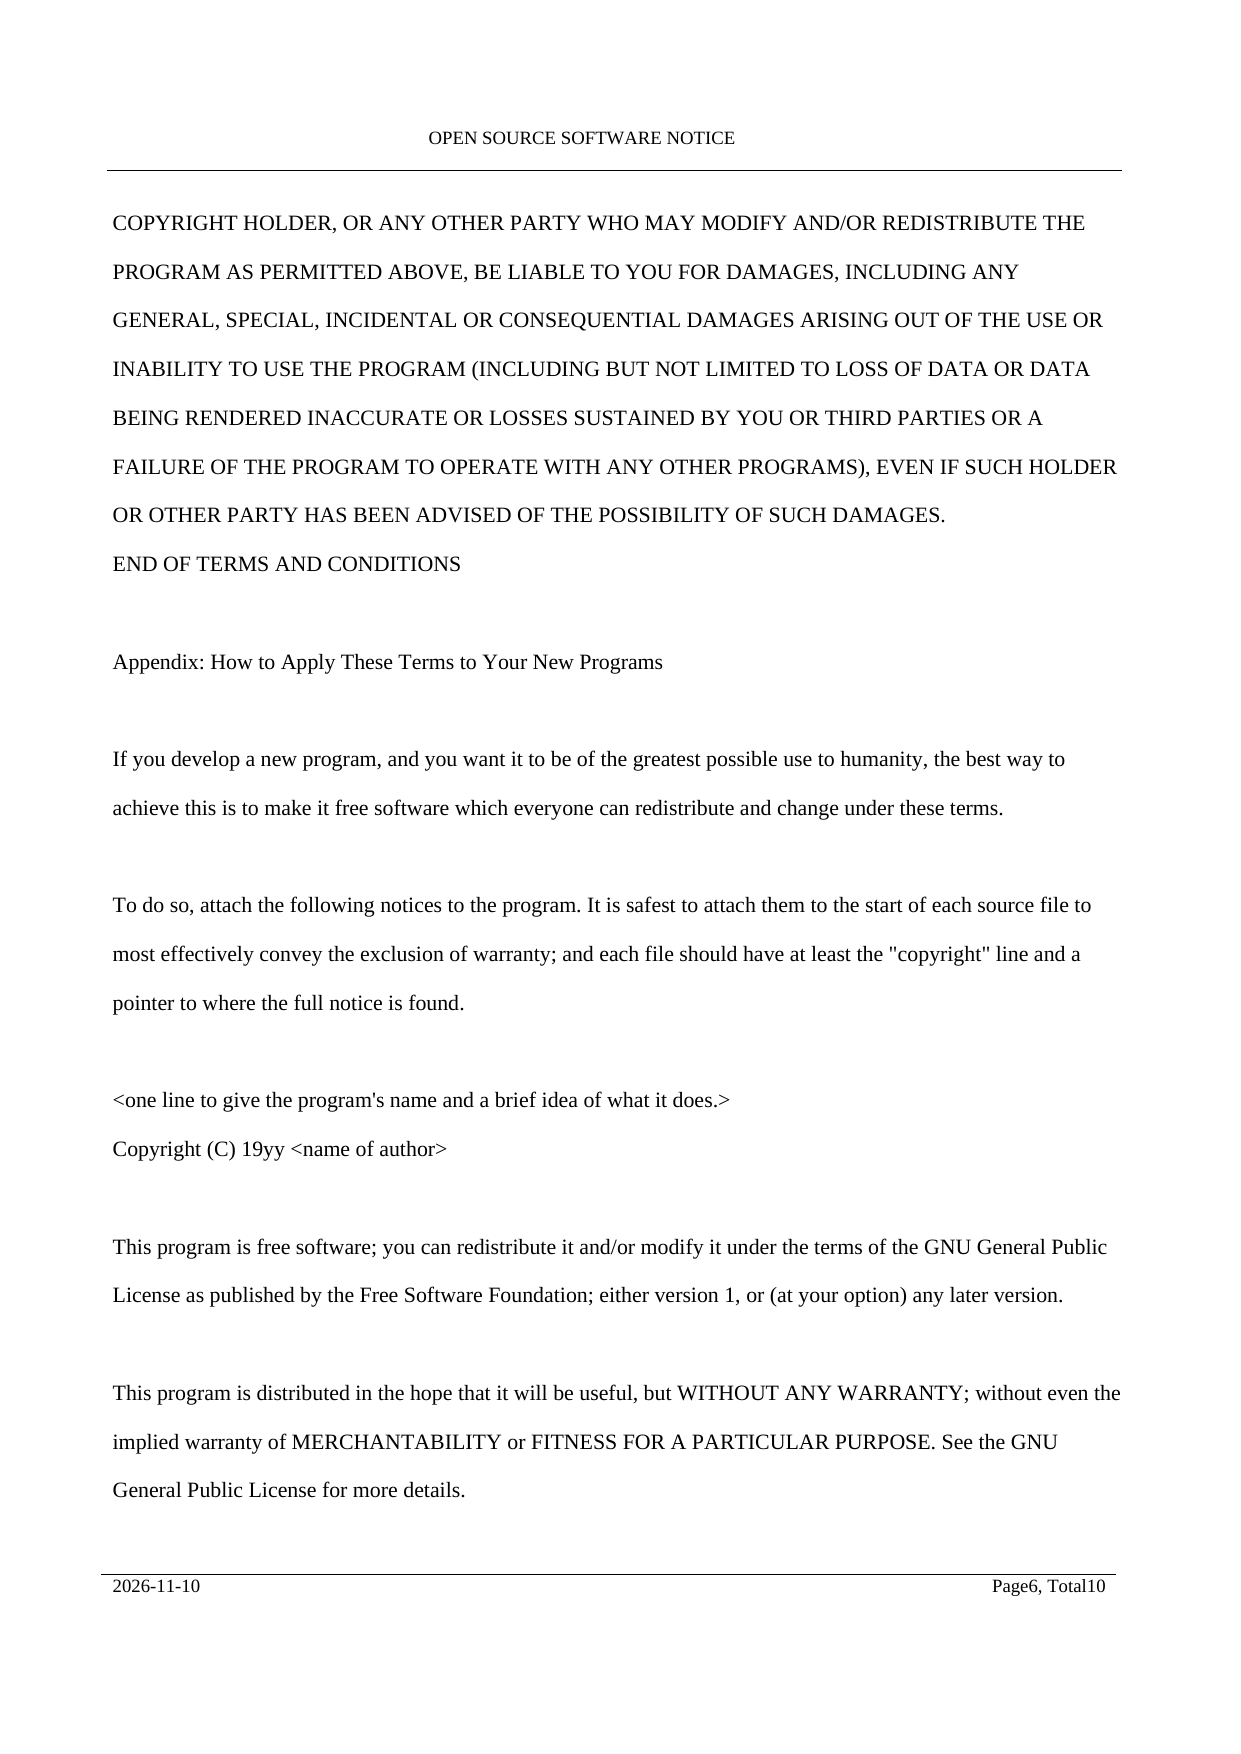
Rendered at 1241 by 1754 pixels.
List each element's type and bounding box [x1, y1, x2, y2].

text [112, 206, 1128, 1506]
